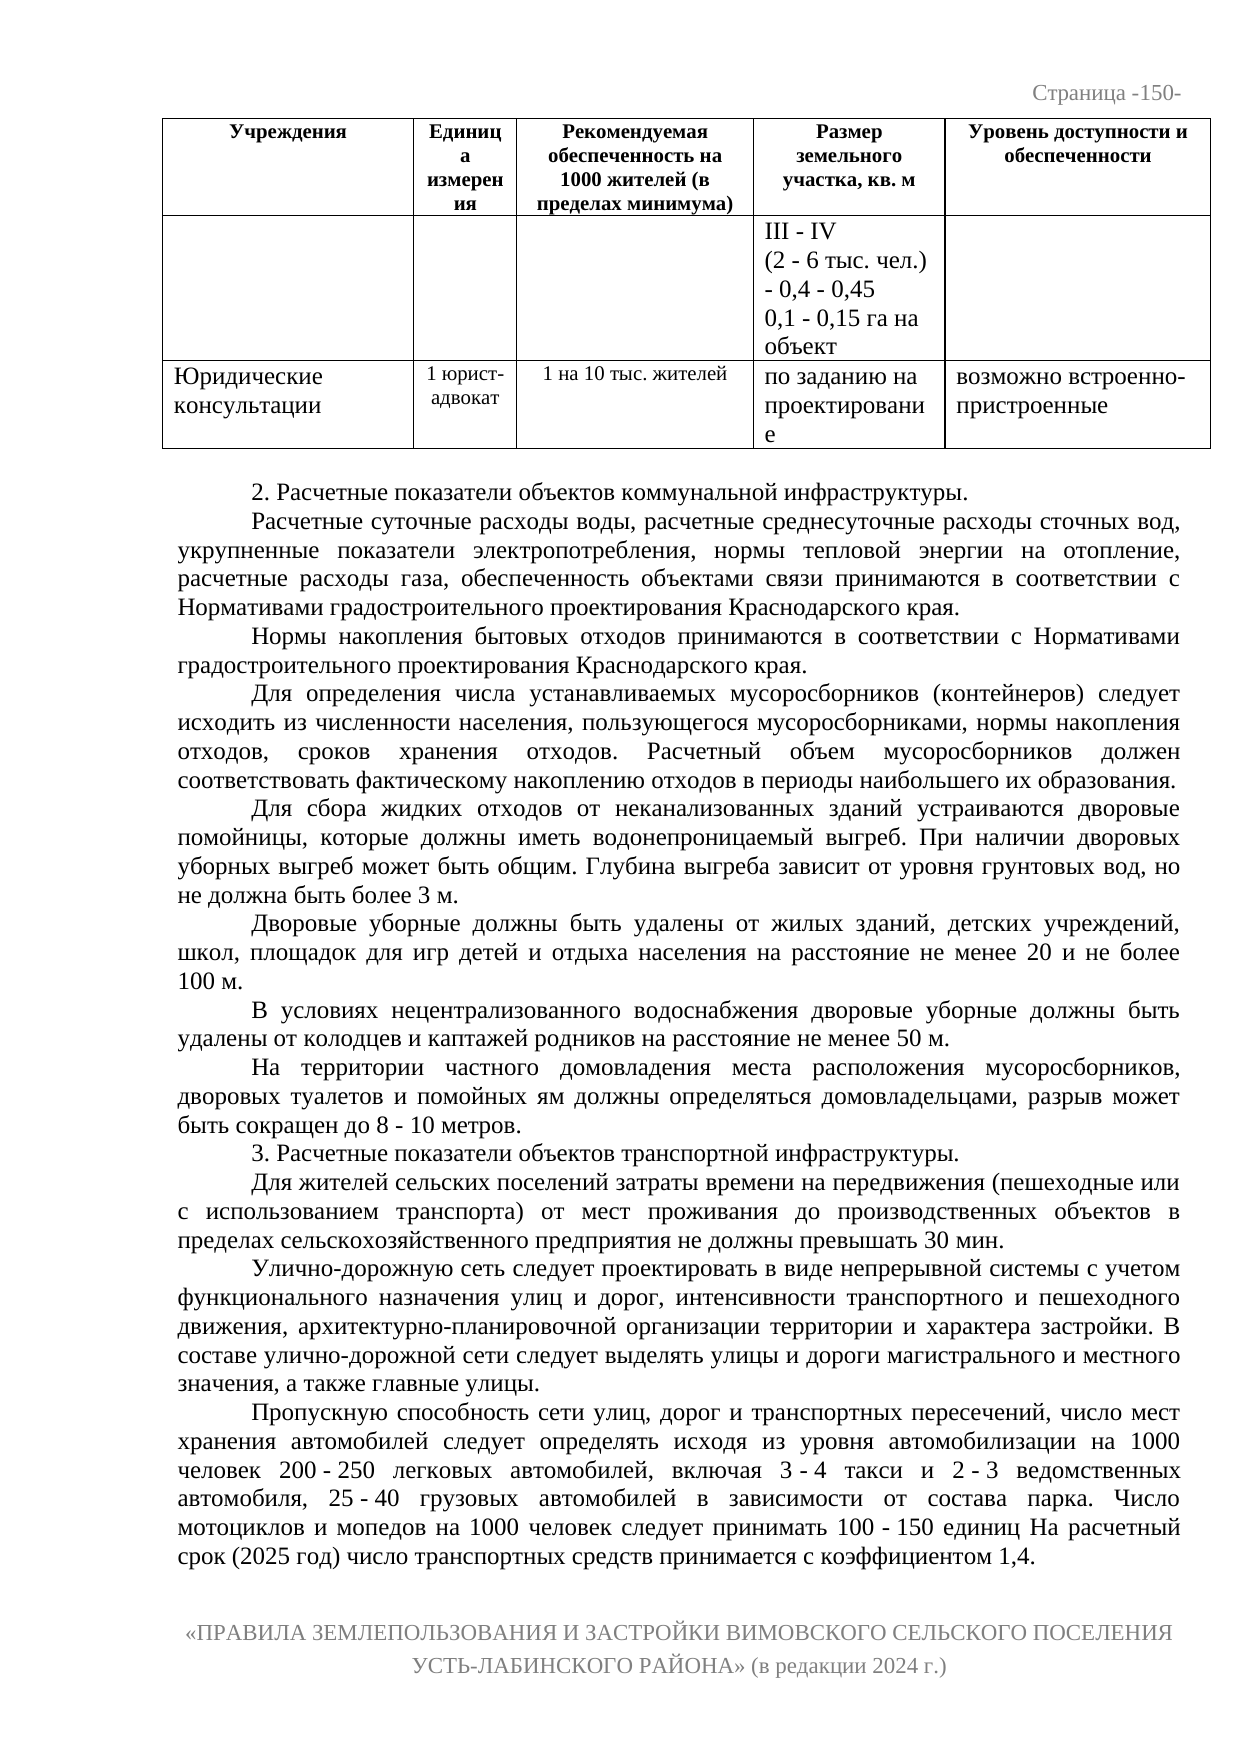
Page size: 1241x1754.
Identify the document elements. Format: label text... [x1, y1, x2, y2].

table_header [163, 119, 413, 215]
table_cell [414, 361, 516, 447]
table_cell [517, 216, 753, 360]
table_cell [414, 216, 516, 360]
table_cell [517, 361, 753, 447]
text 2. Расчетные показатели объектов коммунальной инфраструктуры. [177, 477, 1181, 506]
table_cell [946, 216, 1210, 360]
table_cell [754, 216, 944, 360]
text Пропускную способность сети улиц, дорог и транспортных пересечений, число мест хранения автомобилей следует определять исходя из уровня автомобилизации на 1000 человек 200 - 250 легковых автомобилей, включая 3 - 4 такси и 2 - 3 ведомственных автомобиля, 25 - 40 грузовых автомобилей в зависимости от состава парка. Число мотоциклов и мопедов на 1000 человек следует принимать 100 - 150 единиц На расчетный срок (2025 год) число транспортных средств принимается с коэффициентом 1,4. [177, 1397, 1181, 1570]
text Для жителей сельских поселений затраты времени на передвижения (пешеходные или с использованием транспорта) от мест проживания до производственных объектов в пределах сельскохозяйственного предприятия не должны превышать 30 мин. [177, 1167, 1181, 1253]
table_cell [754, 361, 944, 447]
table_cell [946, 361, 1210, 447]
text В условиях нецентрализованного водоснабжения дворовые уборные должны быть удалены от колодцев и каптажей родников на расстояние не менее 50 м. [177, 995, 1181, 1052]
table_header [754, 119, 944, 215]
text Для определения числа устанавливаемых мусоросборников (контейнеров) следует исходить из численности населения, пользующегося мусоросборниками, нормы накопления отходов, сроков хранения отходов. Расчетный объем мусоросборников должен соответствовать фактическому накоплению отходов в периоды наибольшего их образования. [177, 678, 1181, 793]
text Дворовые уборные должны быть удалены от жилых зданий, детских учреждений, школ, площадок для игр детей и отдыха населения на расстояние не менее 20 и не более 100 м. [177, 908, 1181, 995]
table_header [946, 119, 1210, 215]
text Нормы накопления бытовых отходов принимаются в соответствии с Нормативами градостроительного проектирования Краснодарского края. [177, 621, 1181, 678]
text На территории частного домовладения места расположения мусоросборников, дворовых туалетов и помойных ям должны определяться домовладельцами, разрыв может быть сокращен до 8 - 10 метров. [177, 1052, 1181, 1138]
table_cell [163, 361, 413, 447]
text Расчетные суточные расходы воды, расчетные среднесуточные расходы сточных вод, укрупненные показатели электропотребления, нормы тепловой энергии на отопление, расчетные расходы газа, обеспеченность объектами связи принимаются в соответствии с Нормативами градостроительного проектирования Краснодарского края. [177, 506, 1181, 621]
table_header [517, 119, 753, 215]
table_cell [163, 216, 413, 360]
text Для сбора жидких отходов от неканализованных зданий устраиваются дворовые помойницы, которые должны иметь водонепроницаемый выгреб. При наличии дворовых уборных выгреб может быть общим. Глубина выгреба зависит от уровня грунтовых вод, но не должна быть более 3 м. [177, 793, 1181, 908]
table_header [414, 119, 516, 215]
text Улично-дорожную сеть следует проектировать в виде непрерывной системы с учетом функционального назначения улиц и дорог, интенсивности транспортного и пешеходного движения, архитектурно-планировочной организации территории и характера застройки. В составе улично-дорожной сети следует выделять улицы и дороги магистрального и местного значения, а также главные улицы. [177, 1253, 1181, 1397]
text 3. Расчетные показатели объектов транспортной инфраструктуры. [177, 1138, 1181, 1167]
